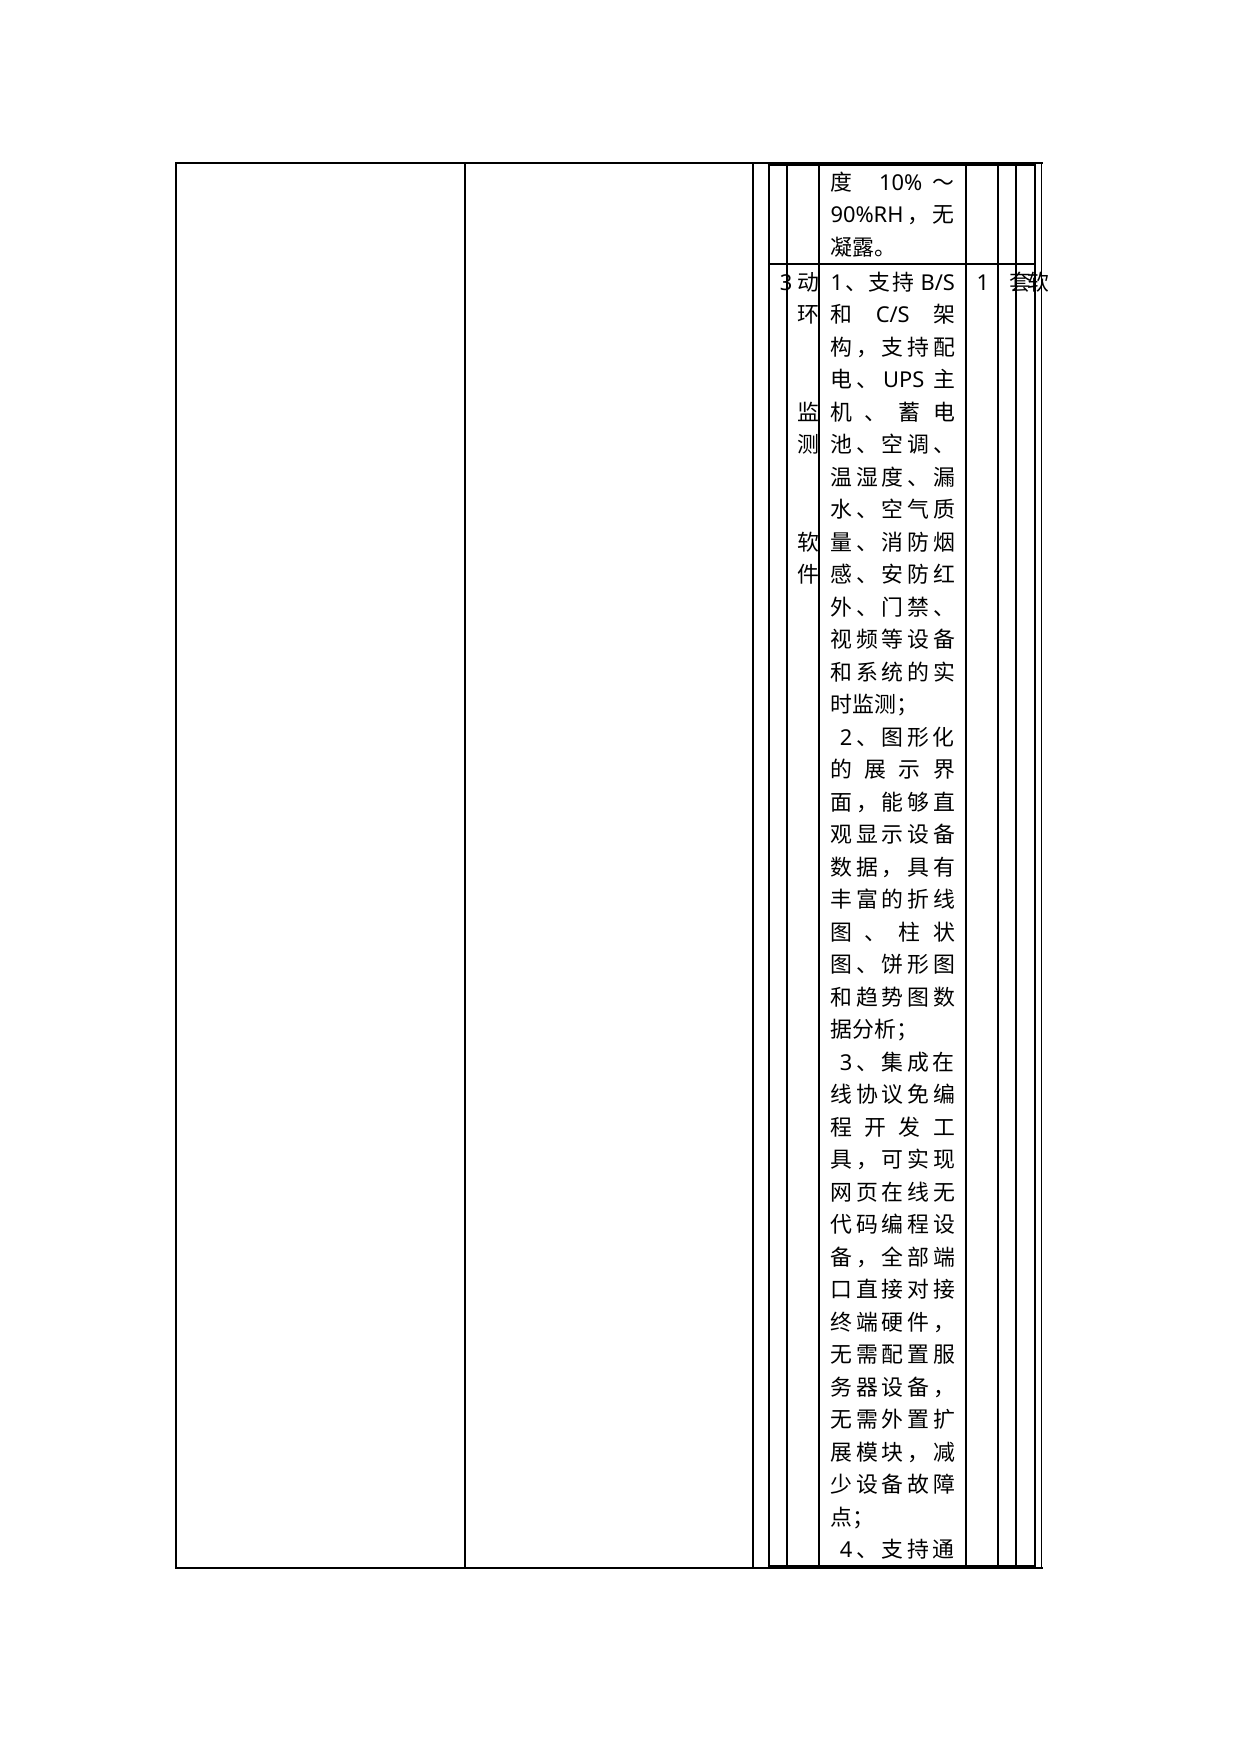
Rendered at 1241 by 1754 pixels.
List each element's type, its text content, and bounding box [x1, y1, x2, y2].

table_cell [1017, 287, 1034, 1565]
table_cell [770, 265, 786, 1565]
table_cell [770, 166, 786, 263]
table_cell [1036, 164, 1041, 1567]
table_cell [967, 265, 997, 1565]
table_cell [1017, 279, 1033, 286]
table_cell [1017, 265, 1034, 274]
table_cell [788, 166, 818, 263]
table_cell [820, 166, 965, 263]
table_cell [466, 164, 752, 1567]
table_cell [1017, 166, 1034, 263]
table_cell 1 [177, 164, 464, 1567]
table_cell [999, 265, 1015, 1565]
table_cell [999, 166, 1015, 263]
table_cell [754, 164, 768, 1567]
table_cell [967, 166, 997, 263]
table_cell [820, 265, 965, 1565]
table_cell [788, 265, 818, 1565]
